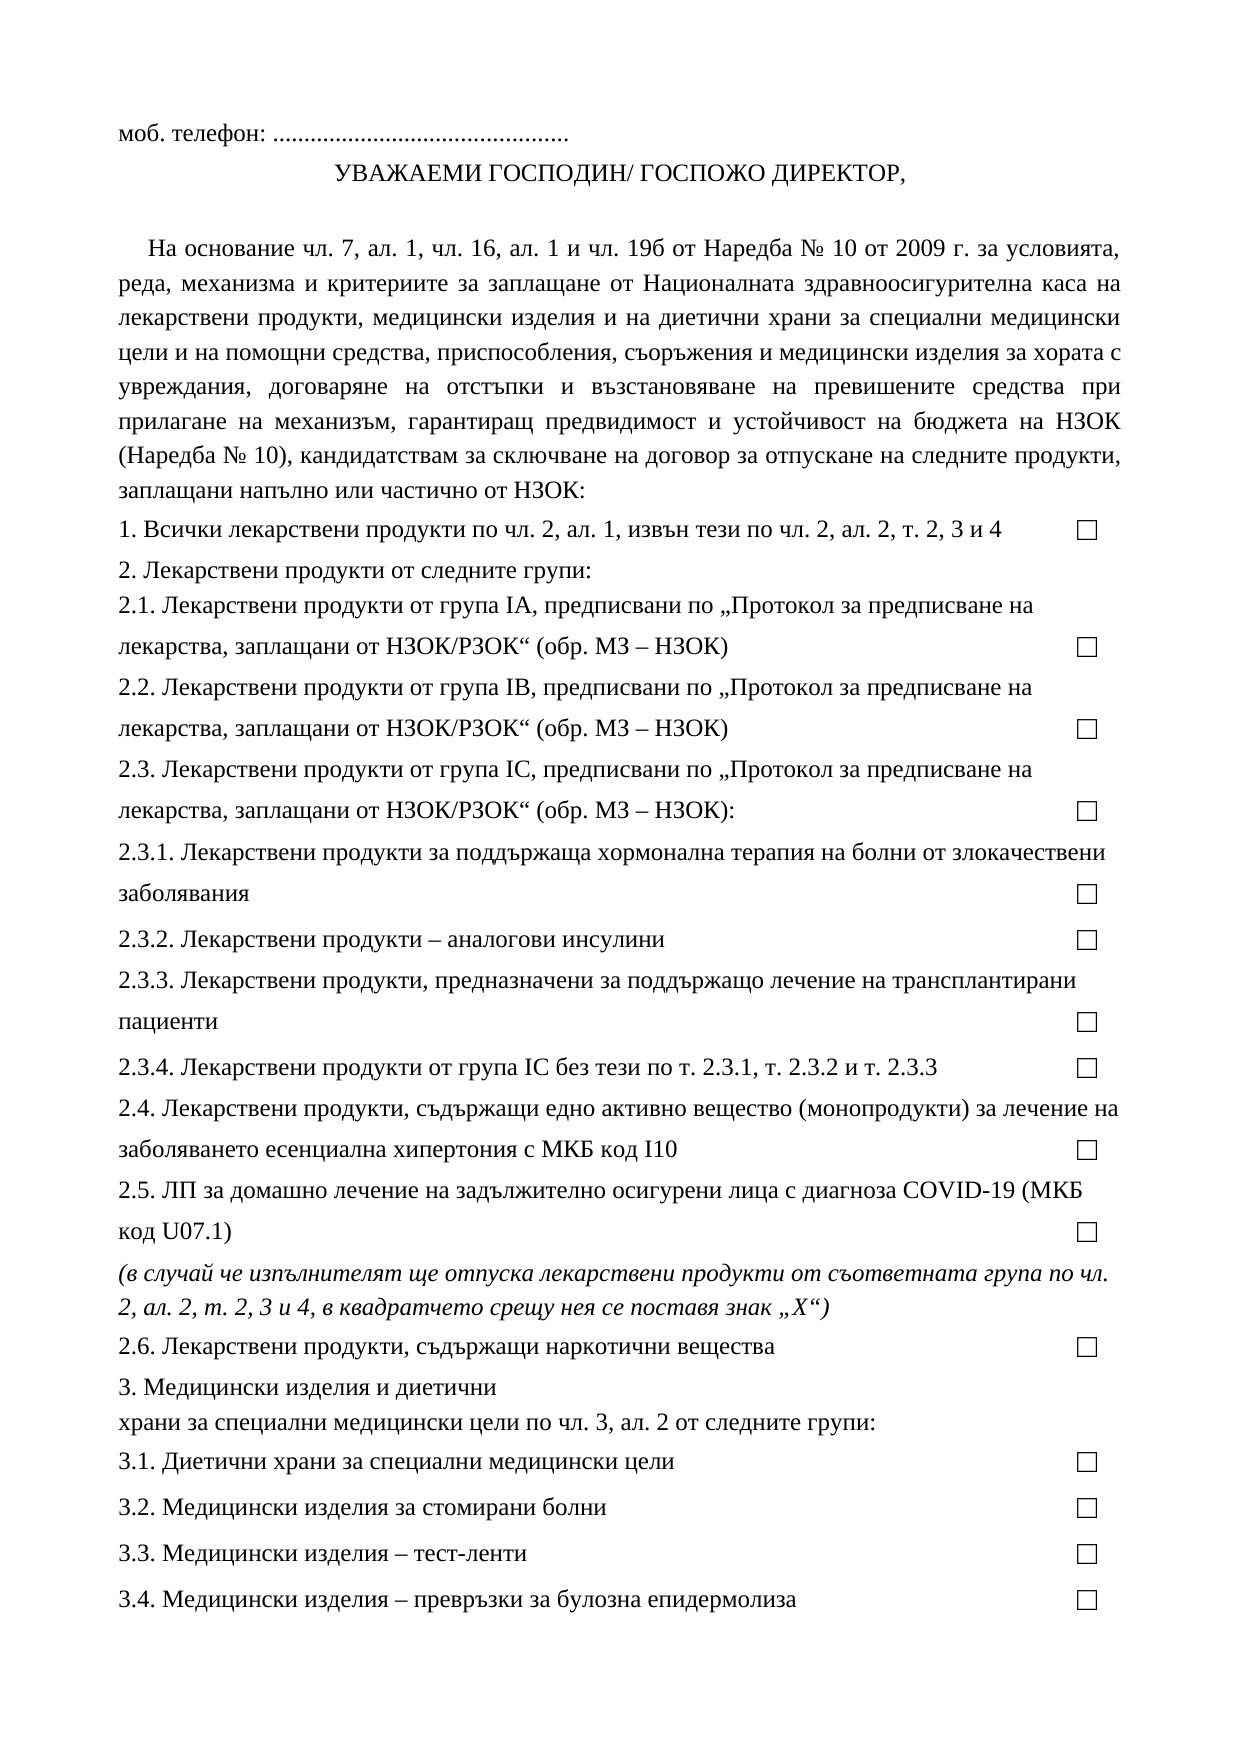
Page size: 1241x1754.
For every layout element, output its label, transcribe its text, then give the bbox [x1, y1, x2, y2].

text 1. Всички лекарствени продукти по чл. 2, ал. 1, извън тези по чл. 2, ал. 2, т. 2, 3 и 4 □ [118, 509, 1122, 548]
text 2.5. ЛП за домашно лечение на задължително осигурени лица с диагноза COVID-19 (МКБ код U07.1) □ [118, 1175, 1122, 1250]
text 2.3.1. Лекарствени продукти за поддържаща хормонална терапия на болни от злокачествени заболявания □ [118, 837, 1122, 911]
text 2.6. Лекарствени продукти, съдържащи наркотични вещества □ [118, 1327, 1122, 1365]
text 2.3.4. Лекарствени продукти от група IС без тези по т. 2.3.1, т. 2.3.2 и т. 2.3.3 □ [118, 1047, 1122, 1085]
text моб. телефон: [118, 118, 1122, 147]
text 3.4. Медицински изделия – превръзки за булозна епидермолиза □ [118, 1579, 1122, 1618]
text 3.2. Медицински изделия за стомирани болни □ [118, 1487, 1122, 1526]
text 3.3. Медицински изделия – тест-ленти □ [118, 1533, 1122, 1572]
text 2.3.3. Лекарствени продукти, предназначени за поддържащо лечение на трансплантирани пациенти □ [118, 965, 1122, 1039]
text 2.2. Лекарствени продукти от група IВ, предписвани по „Протокол за предписване на лекарства, заплащани от НЗОК/РЗОК“ (обр. МЗ – НЗОК) □ [118, 672, 1122, 747]
text (в случай че изпълнителят ще отпуска лекарствени продукти от съответната група по чл. 2, ал. 2, т. 2, 3 и 4, в квадратчето срещу нея се поставя знак „Х“) [118, 1258, 1122, 1321]
text 3.1. Диетични храни за специални медицински цели □ [118, 1441, 1122, 1480]
text 2.1. Лекарствени продукти от група IА, предписвани по „Протокол за предписване на лекарства, заплащани от НЗОК/РЗОК“ (обр. МЗ – НЗОК) □ [118, 590, 1122, 664]
text 3. Медицински изделия и диетични [118, 1372, 1122, 1401]
text УВАЖАЕМИ ГОСПОДИН/ ГОСПОЖО ДИРЕКТОР, [118, 158, 1122, 187]
text 2.4. Лекарствени продукти, съдържащи едно активно вещество (монопродукти) за лечение на заболяването есенциална хипертония с МКБ код I10 □ [118, 1093, 1122, 1168]
text 2.3. Лекарствени продукти от група IС, предписвани по „Протокол за предписване на лекарства, заплащани от НЗОК/РЗОК“ (обр. МЗ – НЗОК): □ [118, 754, 1122, 829]
text 2. Лекарствени продукти от следните групи: [118, 555, 1122, 584]
text храни за специални медицински цели по чл. 3, ал. 2 от следните групи: [118, 1407, 1122, 1436]
text На основание чл. 7, ал. 1, чл. 16, ал. 1 и чл. 19б от Наредба № 10 от 2009 г. за условията, реда, механизма и критериите за заплащане от Националната здравноосигурителна каса на лекарствени продукти, медицински изделия и на диетични храни за специални медицински цели и на помощни средства, приспособления, съоръжения и медицински изделия за хората с увреждания, договаряне на отстъпки и възстановяване на превишените средства при прилагане на механизъм, гарантиращ предвидимост и устойчивост на бюджета на НЗОК (Наредба № 10), кандидатствам за сключване на договор за отпускане на следните продукти, заплащани напълно или частично от НЗОК: [118, 233, 1122, 503]
text 2.3.2. Лекарствени продукти – аналогови инсулини □ [118, 919, 1122, 957]
